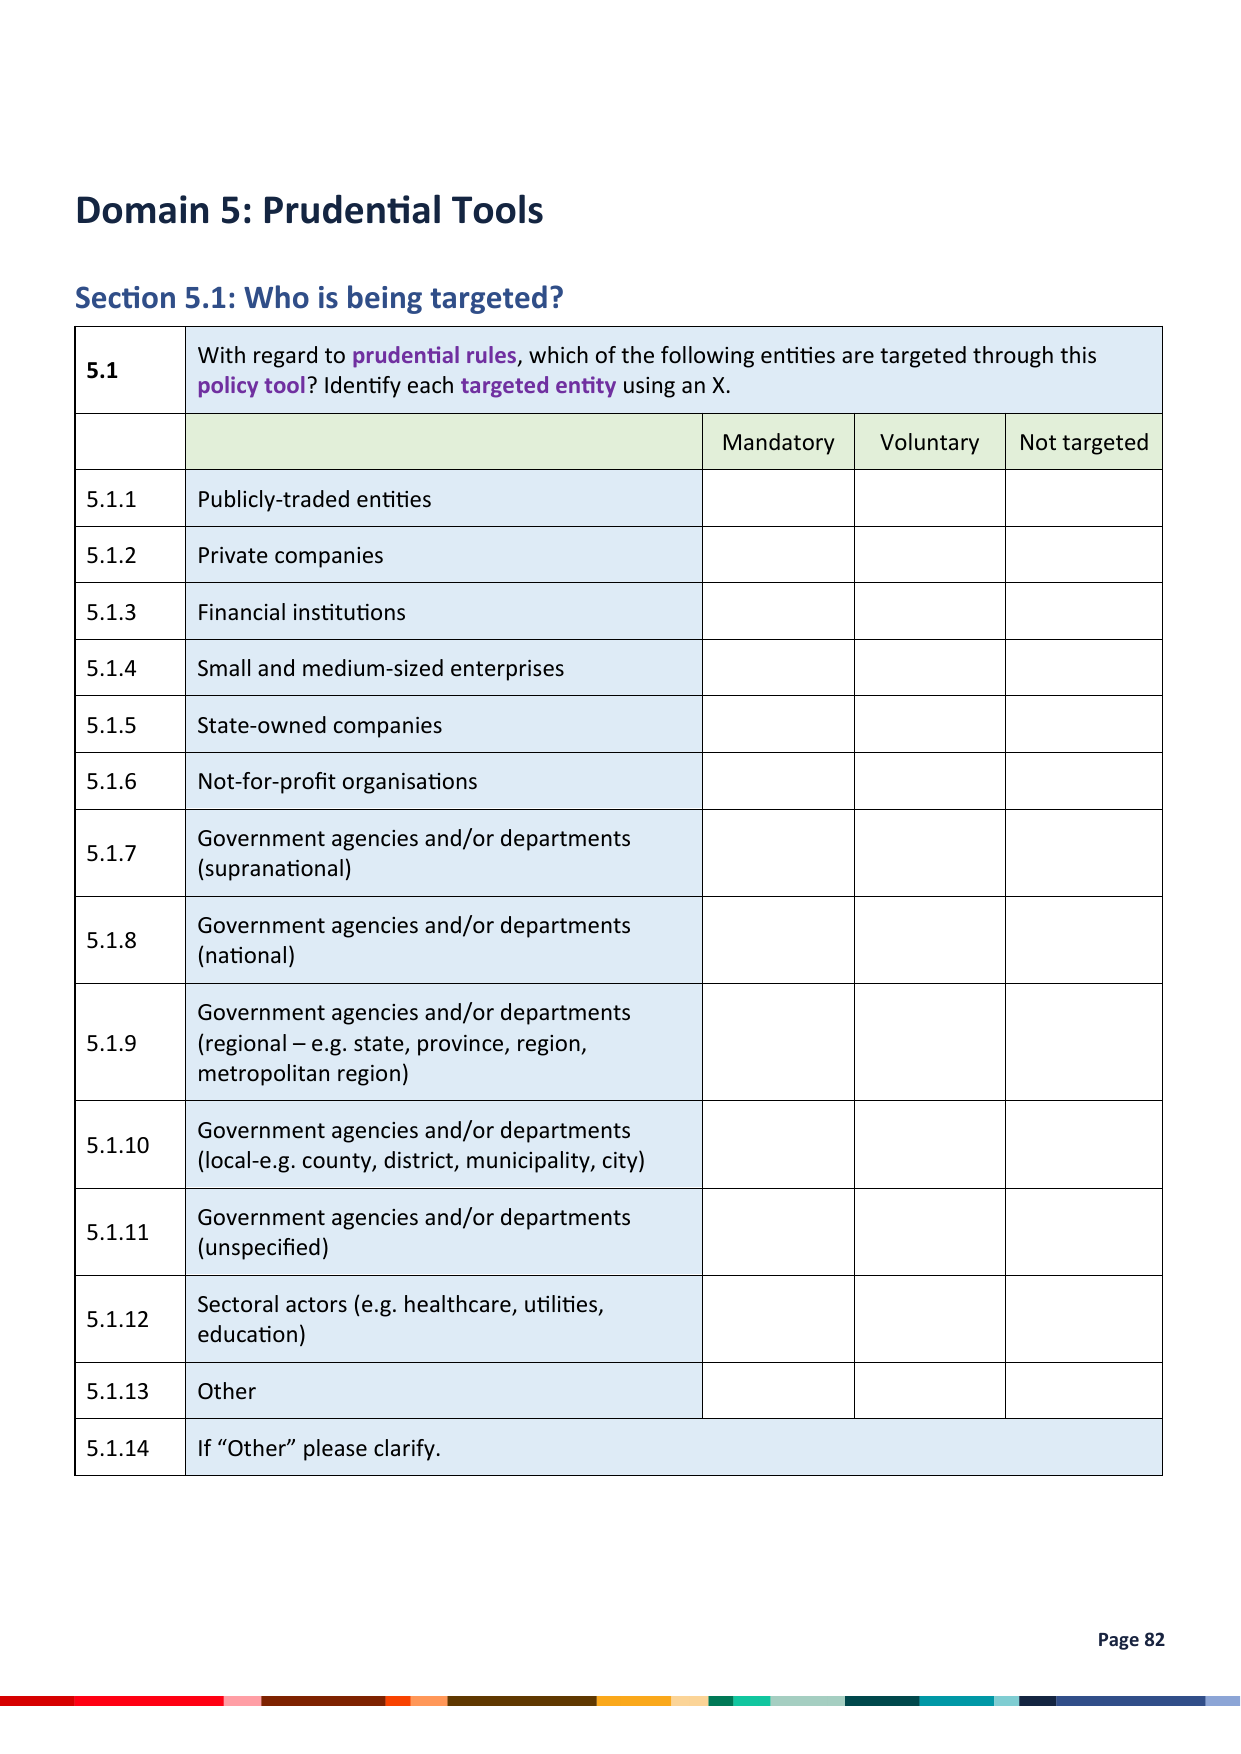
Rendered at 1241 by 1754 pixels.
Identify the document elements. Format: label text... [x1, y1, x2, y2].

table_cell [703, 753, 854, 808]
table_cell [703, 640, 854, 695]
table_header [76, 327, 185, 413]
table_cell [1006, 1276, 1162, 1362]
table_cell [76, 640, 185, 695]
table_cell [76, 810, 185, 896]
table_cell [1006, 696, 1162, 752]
subtitle Section 5.1: Who is being targeted? [75, 276, 1165, 317]
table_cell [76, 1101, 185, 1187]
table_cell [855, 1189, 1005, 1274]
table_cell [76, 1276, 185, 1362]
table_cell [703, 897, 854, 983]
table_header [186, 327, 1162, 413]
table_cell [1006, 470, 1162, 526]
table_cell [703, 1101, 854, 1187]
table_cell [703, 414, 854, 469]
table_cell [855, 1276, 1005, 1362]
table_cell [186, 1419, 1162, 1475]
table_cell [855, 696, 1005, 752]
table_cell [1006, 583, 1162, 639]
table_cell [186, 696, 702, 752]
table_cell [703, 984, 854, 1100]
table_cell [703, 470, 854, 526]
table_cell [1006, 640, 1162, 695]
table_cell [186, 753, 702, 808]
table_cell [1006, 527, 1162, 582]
subtitle Domain 5: Prudential Tools [75, 183, 1165, 234]
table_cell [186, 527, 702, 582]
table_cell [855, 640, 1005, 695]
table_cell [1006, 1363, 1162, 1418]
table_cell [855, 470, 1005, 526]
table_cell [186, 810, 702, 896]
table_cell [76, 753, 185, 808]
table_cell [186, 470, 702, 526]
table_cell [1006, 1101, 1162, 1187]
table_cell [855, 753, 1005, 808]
picture [0, 1696, 1241, 1706]
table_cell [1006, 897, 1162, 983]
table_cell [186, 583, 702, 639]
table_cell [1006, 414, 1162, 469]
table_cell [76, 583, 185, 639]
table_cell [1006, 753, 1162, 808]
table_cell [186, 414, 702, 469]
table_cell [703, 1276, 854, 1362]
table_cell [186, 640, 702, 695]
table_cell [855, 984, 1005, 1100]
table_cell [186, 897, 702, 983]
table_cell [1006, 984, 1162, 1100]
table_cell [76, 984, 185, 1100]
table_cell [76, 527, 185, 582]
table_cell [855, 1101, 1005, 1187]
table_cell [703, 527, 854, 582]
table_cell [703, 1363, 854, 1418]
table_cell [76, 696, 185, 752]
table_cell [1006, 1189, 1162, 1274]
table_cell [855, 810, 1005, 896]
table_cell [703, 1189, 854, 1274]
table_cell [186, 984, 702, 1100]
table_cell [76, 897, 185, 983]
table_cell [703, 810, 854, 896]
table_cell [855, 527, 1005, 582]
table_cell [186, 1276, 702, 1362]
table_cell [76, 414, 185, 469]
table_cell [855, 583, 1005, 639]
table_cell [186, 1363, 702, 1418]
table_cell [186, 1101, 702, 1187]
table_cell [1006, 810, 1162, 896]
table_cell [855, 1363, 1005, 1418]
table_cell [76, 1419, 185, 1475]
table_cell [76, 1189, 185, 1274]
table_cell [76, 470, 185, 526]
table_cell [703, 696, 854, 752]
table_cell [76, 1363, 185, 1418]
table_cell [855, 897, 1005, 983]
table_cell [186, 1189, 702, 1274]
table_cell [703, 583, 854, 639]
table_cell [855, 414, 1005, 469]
